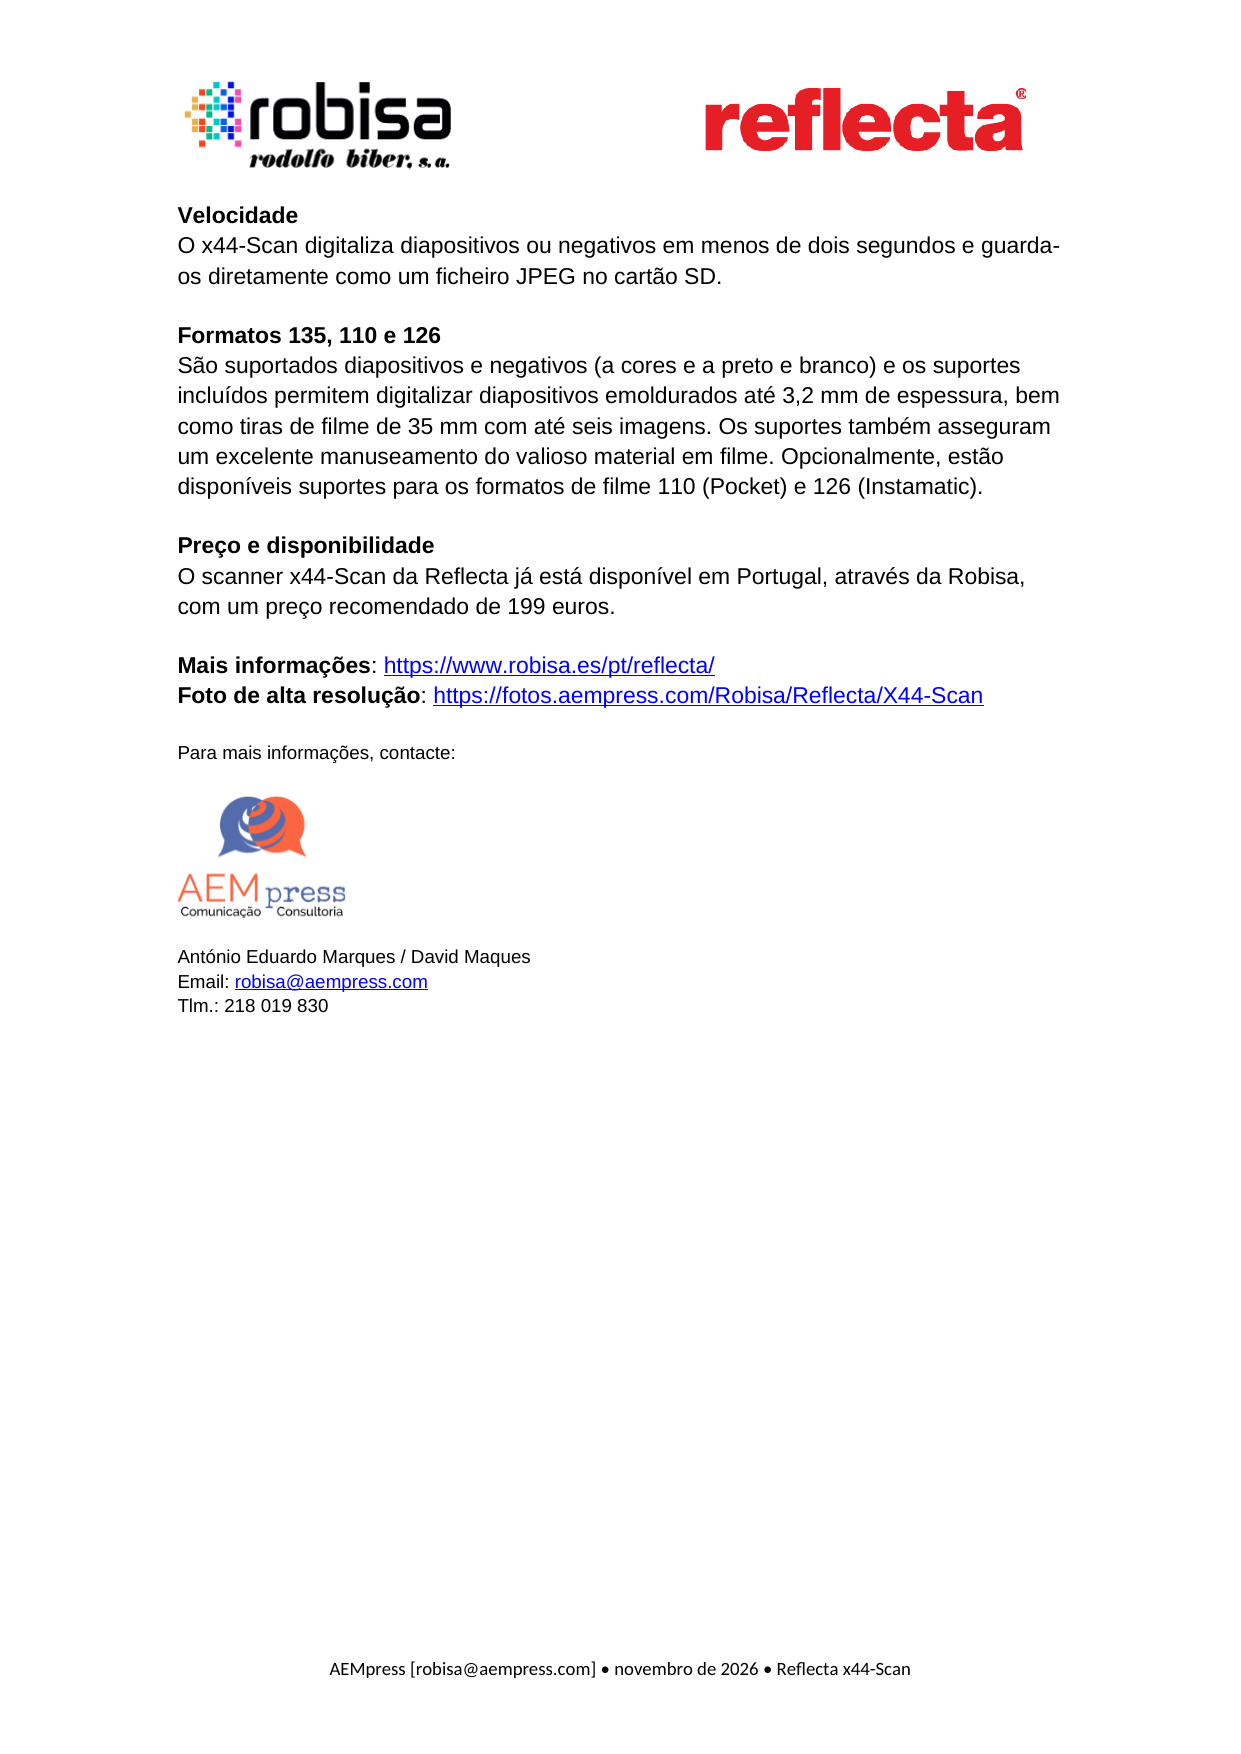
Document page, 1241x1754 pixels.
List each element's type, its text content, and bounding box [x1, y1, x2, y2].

text Velocidade O x44-Scan digitaliza diapositivos ou negativos em menos de dois segundos e guarda-os diretamente como um ficheiro JPEG no cartão SD. [177, 202, 1063, 289]
text Para mais informações, contacte: [177, 742, 1063, 763]
text António Eduardo Marques / David Maques Email: robisa@aempress.com Tlm.: 218 019 830 [177, 796, 1063, 1017]
text Preço e disponibilidade O scanner x44-Scan da Reflecta já está disponível em Portugal, através da Robisa, com um preço recomendado de 199 euros. [177, 532, 1063, 619]
picture [705, 73, 1027, 151]
text Formatos 135, 110 e 126 São suportados diapositivos e negativos (a cores e a preto e branco) e os suportes incluídos permitem digitalizar diapositivos emoldurados até 3,2 mm de espessura, bem como tiras de filme de 35 mm com até seis imagens. Os suportes também asseguram um excelente manuseamento do valioso material em filme. Opcionalmente, estão disponíveis suportes para os formatos de filme 110 (Pocket) e 126 (Instamatic). [177, 322, 1063, 499]
picture [177, 795, 346, 918]
text Mais informações: https://www.robisa.es/pt/reflecta/ Foto de alta resolução: https://fotos.aempress.com/Robisa/Reflecta/X44-Scan [177, 652, 1063, 709]
picture [177, 73, 463, 175]
